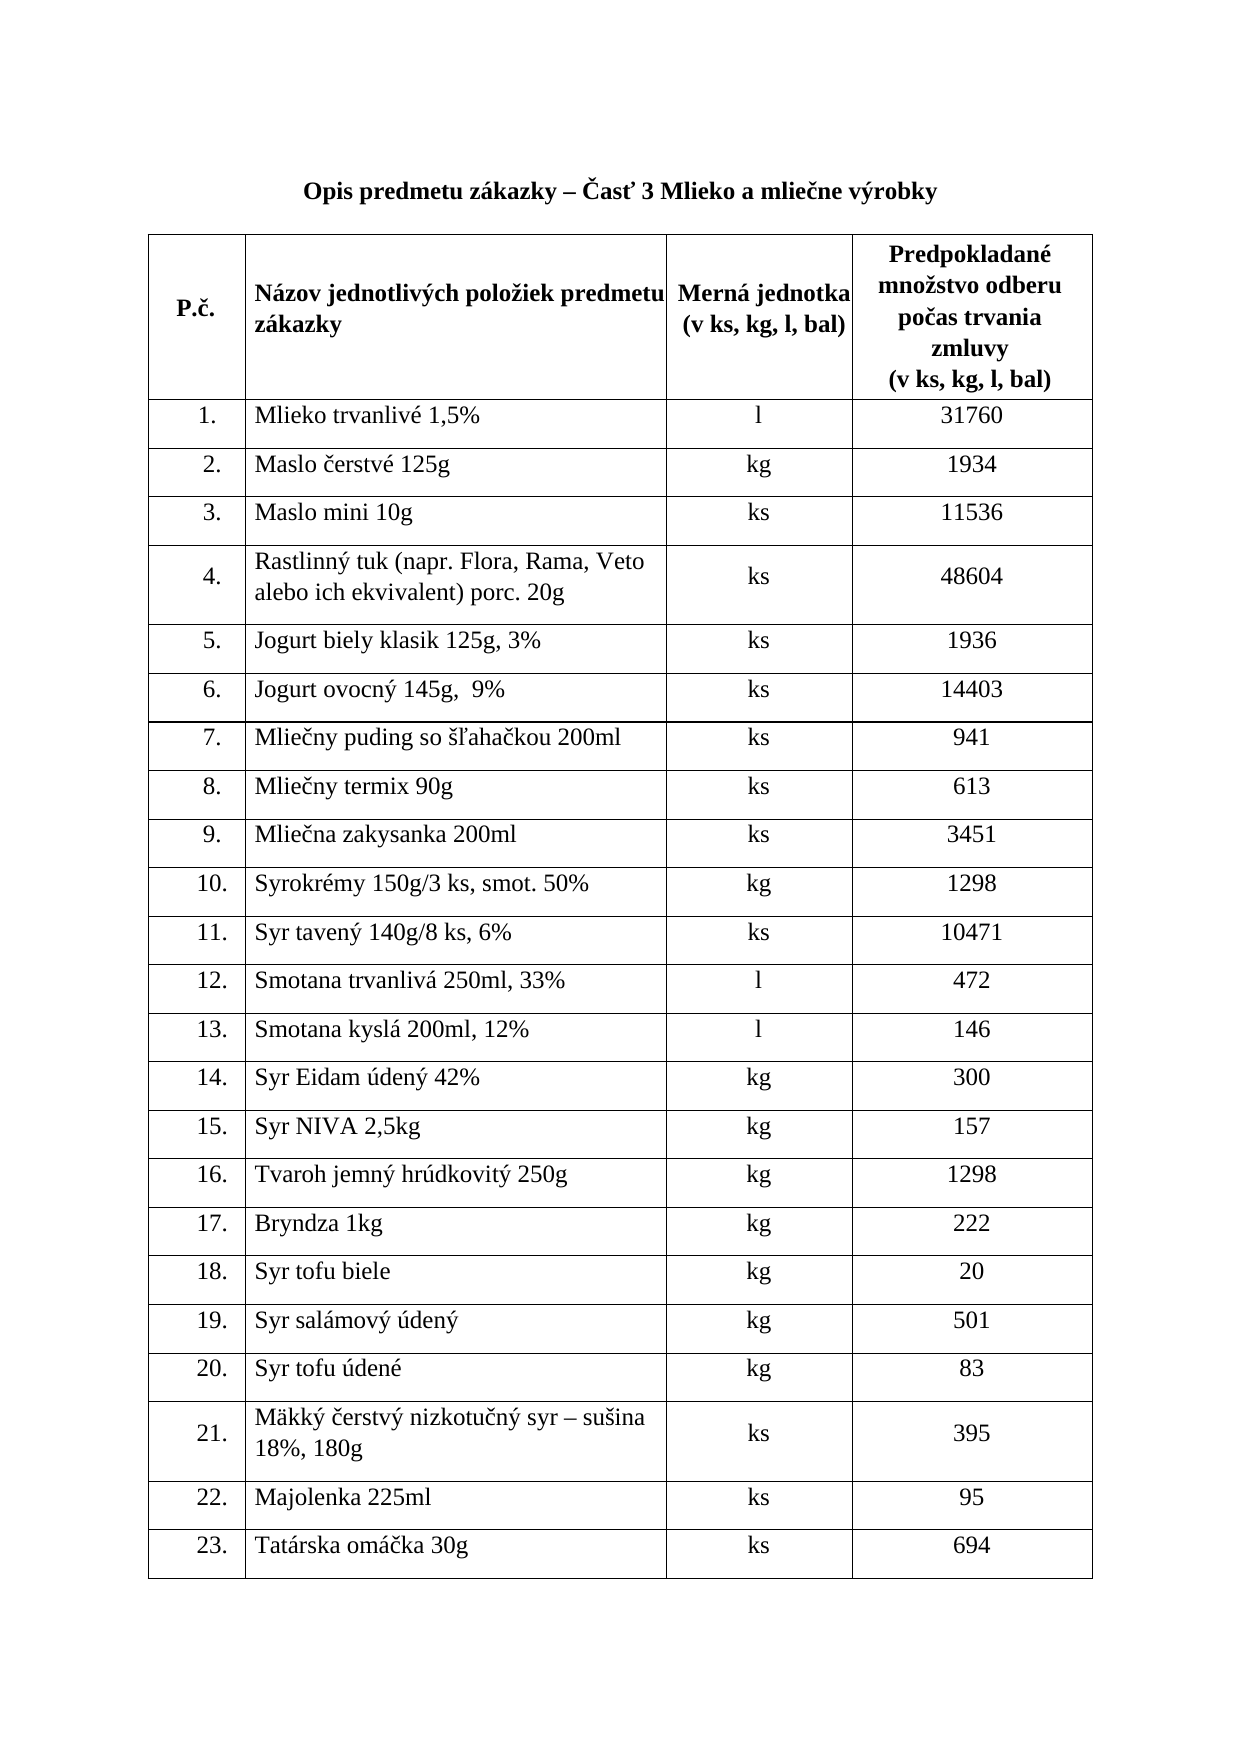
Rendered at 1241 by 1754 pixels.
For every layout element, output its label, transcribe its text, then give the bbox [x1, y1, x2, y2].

table_cell ks [667, 546, 852, 624]
table_header Názov jednotlivých položiek predmetu zákazky [246, 235, 666, 399]
table_cell Syr NIVA 2,5kg [246, 1111, 666, 1158]
table_cell ks [667, 1402, 852, 1481]
table_cell 14. [149, 1062, 245, 1110]
table_cell Smotana kyslá 200ml, 12% [246, 1014, 666, 1061]
table_cell 11536 [853, 497, 1092, 545]
table_cell 20. [149, 1354, 245, 1401]
table_cell 1298 [853, 1159, 1092, 1207]
table_cell Jogurt biely klasik 125g, 3% [246, 625, 666, 673]
table_cell 12. [149, 965, 245, 1013]
table_cell 2. [149, 449, 245, 496]
table_cell 694 [853, 1530, 1092, 1578]
table_cell Jogurt ovocný 145g, 9% [246, 674, 666, 721]
table_cell ks [667, 917, 852, 964]
table_cell 3451 [853, 820, 1092, 867]
table_cell Majolenka 225ml [246, 1482, 666, 1529]
table_cell 613 [853, 771, 1092, 818]
table_cell kg [667, 1208, 852, 1255]
table_cell Mliečna zakysanka 200ml [246, 820, 666, 867]
table_cell 1936 [853, 625, 1092, 673]
table_cell 941 [853, 723, 1092, 770]
table_cell 222 [853, 1208, 1092, 1255]
table_cell ks [667, 723, 852, 770]
table_cell 31760 [853, 400, 1092, 448]
table_cell Maslo čerstvé 125g [246, 449, 666, 496]
table_cell 4. [149, 546, 245, 624]
table_cell Mliečny termix 90g [246, 771, 666, 818]
table_cell Syr tofu biele [246, 1256, 666, 1304]
table_cell 1. [149, 400, 245, 448]
table_cell 1298 [853, 868, 1092, 916]
table_cell ks [667, 674, 852, 721]
table_cell 1934 [853, 449, 1092, 496]
table_cell 18. [149, 1256, 245, 1304]
table_cell ks [667, 820, 852, 867]
table_cell Smotana trvanlivá 250ml, 33% [246, 965, 666, 1013]
table_cell 95 [853, 1482, 1092, 1529]
table_cell Syrokrémy 150g/3 ks, smot. 50% [246, 868, 666, 916]
table_cell kg [667, 1159, 852, 1207]
table_cell Syr Eidam údený 42% [246, 1062, 666, 1110]
table_cell 16. [149, 1159, 245, 1207]
table_cell l [667, 965, 852, 1013]
table_cell 472 [853, 965, 1092, 1013]
table_cell ks [667, 497, 852, 545]
table_cell 11. [149, 917, 245, 964]
table_header Predpokladané množstvo odberu počas trvania zmluvy (v ks, kg, l, bal) [853, 235, 1092, 399]
table_cell 48604 [853, 546, 1092, 624]
table_cell Bryndza 1kg [246, 1208, 666, 1255]
table_cell Mlieko trvanlivé 1,5% [246, 400, 666, 448]
table_cell kg [667, 868, 852, 916]
table_cell kg [667, 1111, 852, 1158]
table_cell 8. [149, 771, 245, 818]
table_cell ks [667, 1530, 852, 1578]
table_cell 21. [149, 1402, 245, 1481]
table_cell Mliečny puding so šľahačkou 200ml [246, 723, 666, 770]
table_cell 15. [149, 1111, 245, 1158]
table_cell Syr salámový údený [246, 1305, 666, 1352]
table_cell 83 [853, 1354, 1092, 1401]
table_cell 7. [149, 723, 245, 770]
table_cell l [667, 1014, 852, 1061]
table_cell Mäkký čerstvý nizkotučný syr – sušina 18%, 180g [246, 1402, 666, 1481]
table_cell 17. [149, 1208, 245, 1255]
table_cell 14403 [853, 674, 1092, 721]
table_cell ks [667, 1482, 852, 1529]
table_cell 10. [149, 868, 245, 916]
table_cell kg [667, 1256, 852, 1304]
table_header Merná jednotka (v ks, kg, l, bal) [667, 235, 852, 399]
table_cell 6. [149, 674, 245, 721]
text Opis predmetu zákazky – Časť 3 Mlieko a mliečne výrobky [148, 176, 1093, 205]
table_header P.č. [149, 235, 245, 399]
table_cell kg [667, 1305, 852, 1352]
table_cell 9. [149, 820, 245, 867]
table_cell 19. [149, 1305, 245, 1352]
table_cell 23. [149, 1530, 245, 1578]
table_cell 395 [853, 1402, 1092, 1481]
table_cell 20 [853, 1256, 1092, 1304]
table_cell 3. [149, 497, 245, 545]
table_cell 5. [149, 625, 245, 673]
table_cell ks [667, 625, 852, 673]
table_cell 157 [853, 1111, 1092, 1158]
table_cell 13. [149, 1014, 245, 1061]
table_cell 300 [853, 1062, 1092, 1110]
table_cell 146 [853, 1014, 1092, 1061]
table_cell Tvaroh jemný hrúdkovitý 250g [246, 1159, 666, 1207]
table_cell kg [667, 1354, 852, 1401]
table_cell Rastlinný tuk (napr. Flora, Rama, Veto alebo ich ekvivalent) porc. 20g [246, 546, 666, 624]
table_cell 22. [149, 1482, 245, 1529]
table_cell l [667, 400, 852, 448]
table_cell Syr tavený 140g/8 ks, 6% [246, 917, 666, 964]
table_cell ks [667, 771, 852, 818]
table_cell kg [667, 449, 852, 496]
table_cell 501 [853, 1305, 1092, 1352]
table_cell Syr tofu údené [246, 1354, 666, 1401]
table_cell Tatárska omáčka 30g [246, 1530, 666, 1578]
table_cell Maslo mini 10g [246, 497, 666, 545]
table_cell 10471 [853, 917, 1092, 964]
table_cell kg [667, 1062, 852, 1110]
